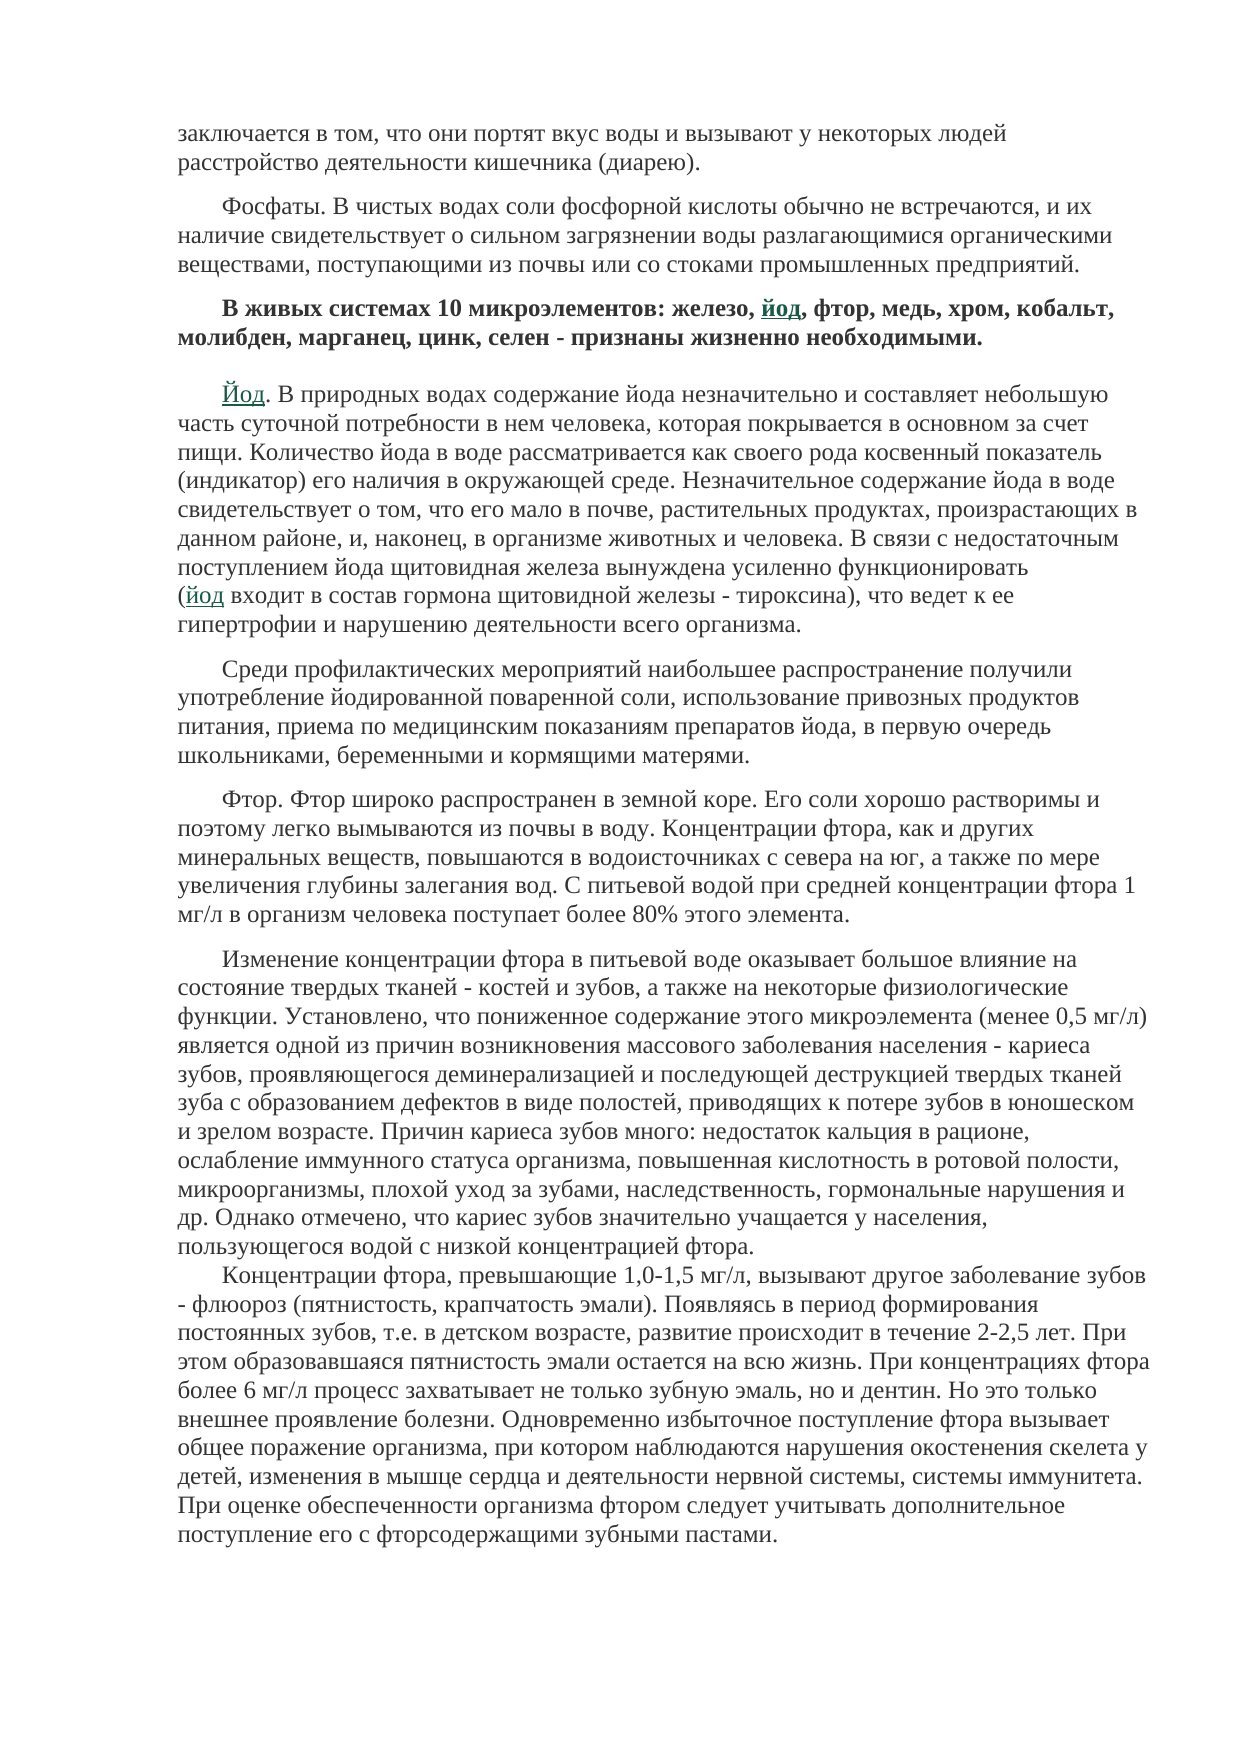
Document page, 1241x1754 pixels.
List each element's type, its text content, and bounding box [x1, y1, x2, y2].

text Йод. В природных водах содержание йода незначительно и составляет небольшую часть суточной потребности в нем человека, которая покрывается в основном за счет пищи. Количество йода в воде рассматривается как своего рода косвенный показатель (индикатор) его наличия в окружающей среде. Незначительное содержание йода в воде свидетельствует о том, что его мало в почве, растительных продуктах, произрастающих в данном районе, и, наконец, в организме животных и человека. В связи с недостаточным поступлением йода щитовидная железа вынуждена усиленно функционировать (йод входит в состав гормона щитовидной железы - тироксина), что ведет к ее гипертрофии и нарушению деятельности всего организма. [177, 379, 1152, 638]
text В живых системах 10 микроэлементов: железо, йод, фтор, медь, хром, кобальт, молибден, марганец, цинк, селен - признаны жизненно необходимыми. [177, 293, 1152, 351]
text Изменение концентрации фтора в питьевой воде оказывает большое влияние на состояние твердых тканей - костей и зубов, а также на некоторые физиологические функции. Установлено, что пониженное содержание этого микроэлемента (менее 0,5 мг/л) является одной из причин возникновения массового заболевания населения - кариеса зубов, проявляющегося деминерализацией и последующей деструкцией твердых тканей зуба с образованием дефектов в виде полостей, приводящих к потере зубов в юношеском и зрелом возрасте. Причин кариеса зубов много: недостаток кальция в рационе, ослабление иммунного статуса организма, повышенная кислотность в ротовой полости, микроорганизмы, плохой уход за зубами, наследственность, гормональные нарушения и др. Однако отмечено, что кариес зубов значительно учащается у населения, пользующегося водой с низкой концентрацией фтора. [177, 944, 1152, 1260]
text Среди профилактических мероприятий наибольшее распространение получили употребление йодированной поваренной соли, использование привозных продуктов питания, приема по медицинским показаниям препаратов йода, в первую очередь школьниками, беременными и кормящими матерями. [177, 654, 1152, 769]
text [177, 118, 1152, 176]
text Концентрации фтора, превышающие 1,0-1,5 мг/л, вызывают другое заболевание зубов - флюороз (пятнистость, крапчатость эмали). Появляясь в период формирования постоянных зубов, т.е. в детском возрасте, развитие происходит в течение 2-2,5 лет. При этом образовавшаяся пятнистость эмали остается на всю жизнь. При концентрациях фтора более 6 мг/л процесс захватывает не только зубную эмаль, но и дентин. Но это только внешнее проявление болезни. Одновременно избыточное поступление фтора вызывает общее поражение организма, при котором наблюдаются нарушения окостенения скелета у детей, изменения в мышце сердца и деятельности нервной системы, системы иммунитета. При оценке обеспеченности организма фтором следует учитывать дополнительное поступление его с фторсодержащими зубными пастами. [177, 1260, 1152, 1547]
text Фосфаты. В чистых водах соли фосфорной кислоты обычно не встречаются, и их наличие свидетельствует о сильном загрязнении воды разлагающимися органическими веществами, поступающими из почвы или со стоками промышленных предприятий. [177, 191, 1152, 277]
text Фтор. Фтор широко распространен в земной коре. Его соли хорошо растворимы и поэтому легко вымываются из почвы в воду. Концентрации фтора, как и других минеральных веществ, повышаются в водоисточниках с севера на юг, а также по мере увеличения глубины залегания вод. С питьевой водой при средней концентрации фтора 1 мг/л в организм человека поступает более 80% этого элемента. [177, 784, 1152, 928]
